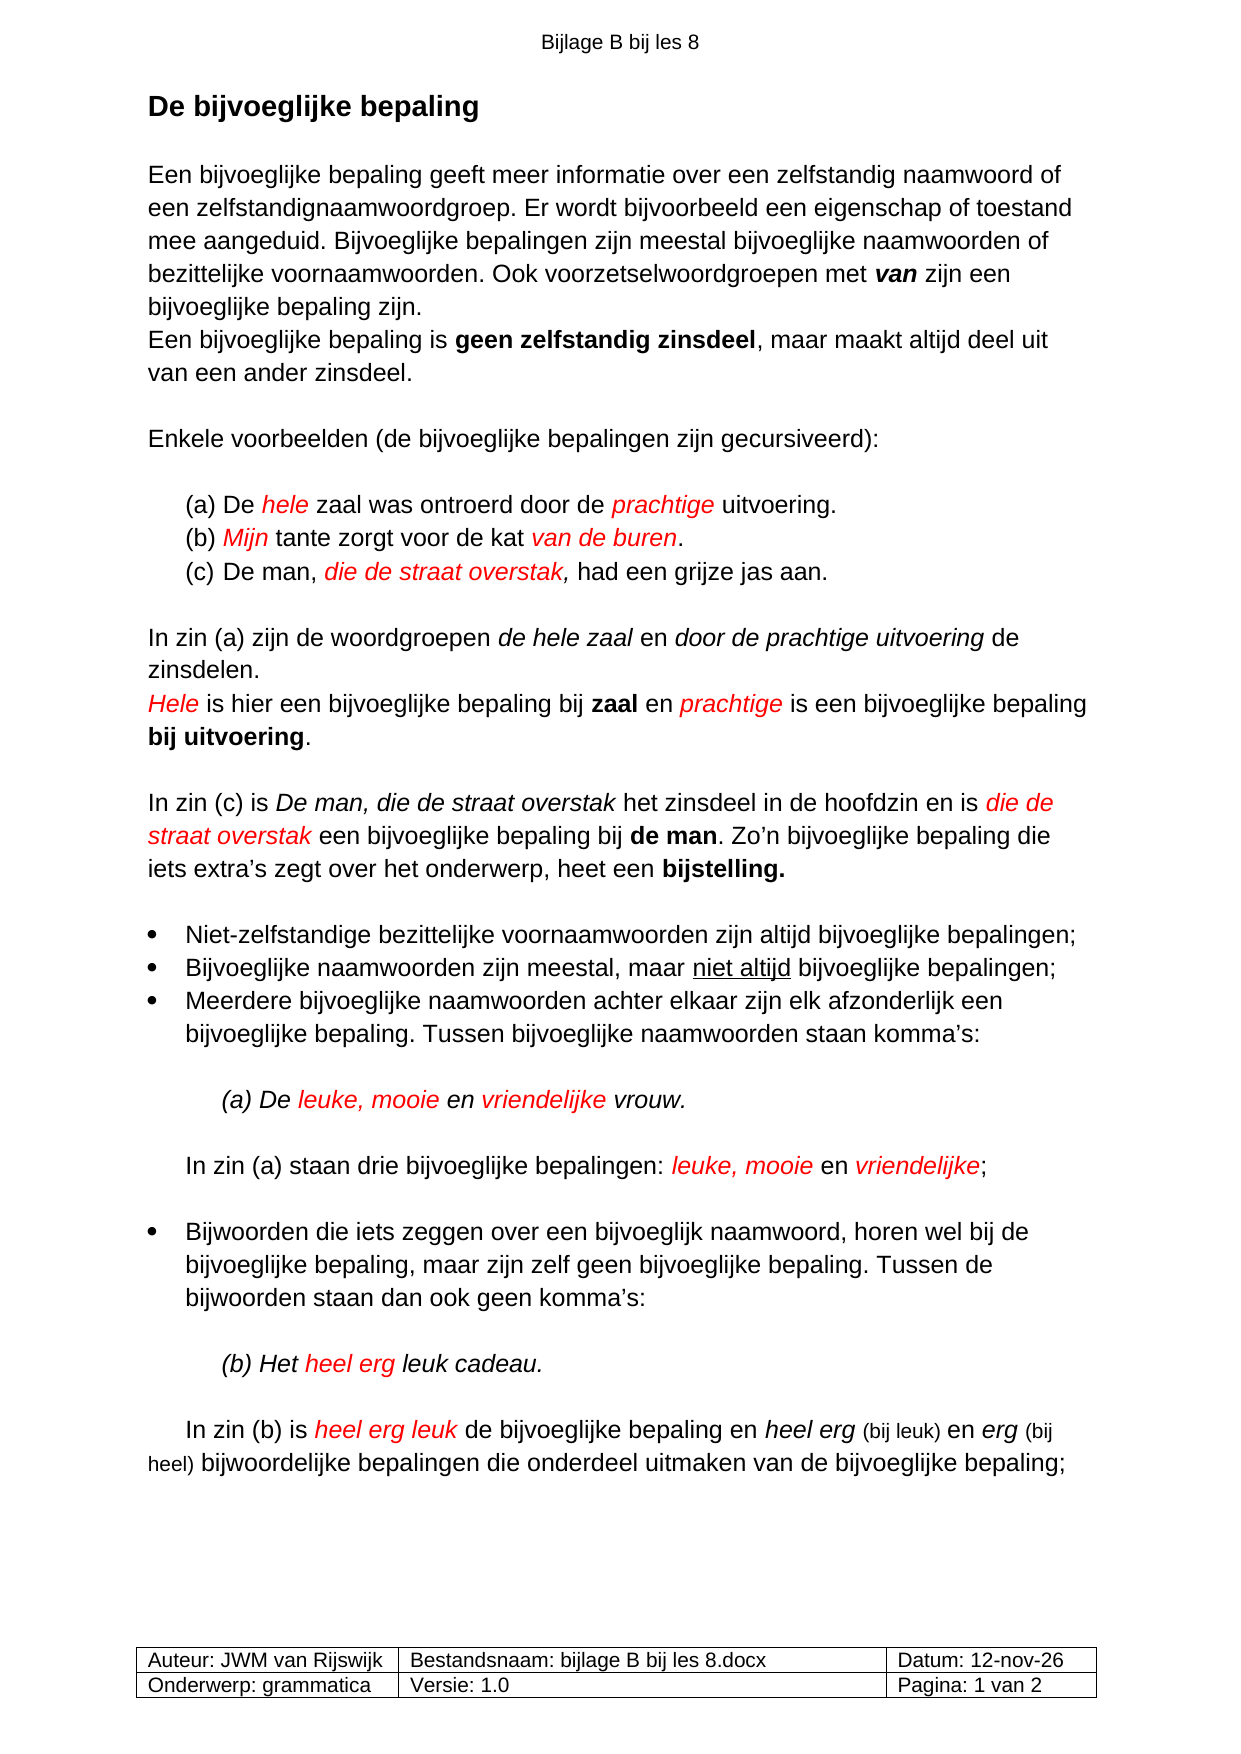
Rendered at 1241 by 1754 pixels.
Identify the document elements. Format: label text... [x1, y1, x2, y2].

text In zin (c) is De man, die de straat overstak het zinsdeel in de hoofdzin en is die de straat overstak een bijvoeglijke bepaling bij de man. Zo’n bijvoeglijke bepaling die iets extra’s zegt over het onderwerp, heet een bijstelling. [148, 788, 1093, 882]
list Mijn tante zorgt voor de kat van de buren. [185, 523, 1093, 552]
list Bijvoeglijke naamwoorden zijn meestal, maar niet altijd bijvoeglijke bepalingen; [148, 953, 1093, 982]
text Een bijvoeglijke bepaling geeft meer informatie over een zelfstandig naamwoord of een zelfstandignaamwoordgroep. Er wordt bijvoorbeeld een eigenschap of toestand mee aangeduid. Bijvoeglijke bepalingen zijn meestal bijvoeglijke naamwoorden of bezittelijke voornaamwoorden. Ook voorzetselwoordgroepen met van zijn een bijvoeglijke bepaling zijn. [148, 160, 1093, 321]
list De leuke, mooie en vriendelijke vrouw. [221, 1085, 1093, 1114]
list Bijwoorden die iets zeggen over een bijvoeglijk naamwoord, horen wel bij de bijvoeglijke bepaling, maar zijn zelf geen bijvoeglijke bepaling. Tussen de bijwoorden staan dan ook geen komma’s: [148, 1217, 1093, 1312]
text In zin (a) zijn de woordgroepen de hele zaal en door de prachtige uitvoering de zinsdelen. [148, 622, 1093, 684]
text Hele is hier een bijvoeglijke bepaling bij zaal en prachtige is een bijvoeglijke bepaling bij uitvoering. [148, 688, 1093, 750]
list De man, die de straat overstak, had een grijze jas aan. [185, 556, 1093, 585]
text Een bijvoeglijke bepaling is geen zelfstandig zinsdeel, maar maakt altijd deel uit van een ander zinsdeel. [148, 325, 1093, 387]
list Het heel erg leuk cadeau. [221, 1349, 1093, 1378]
list Niet-zelfstandige bezittelijke voornaamwoorden zijn altijd bijvoeglijke bepalingen; [148, 920, 1093, 948]
list De hele zaal was ontroerd door de prachtige uitvoering. [185, 490, 1093, 519]
text In zin (a) staan drie bijvoeglijke bepalingen: leuke, mooie en vriendelijke; [148, 1151, 1093, 1180]
text De bijvoeglijke bepaling [148, 89, 1093, 122]
text Enkele voorbeelden (de bijvoeglijke bepalingen zijn gecursiveerd): [148, 424, 1093, 453]
list Meerdere bijvoeglijke naamwoorden achter elkaar zijn elk afzonderlijk een bijvoeglijke bepaling. Tussen bijvoeglijke naamwoorden staan komma’s: [148, 986, 1093, 1048]
text In zin (b) is heel erg leuk de bijvoeglijke bepaling en heel erg (bij leuk) en erg (bij heel) bijwoordelijke bepalingen die onderdeel uitmaken van de bijvoeglijke bepaling; [148, 1415, 1093, 1477]
